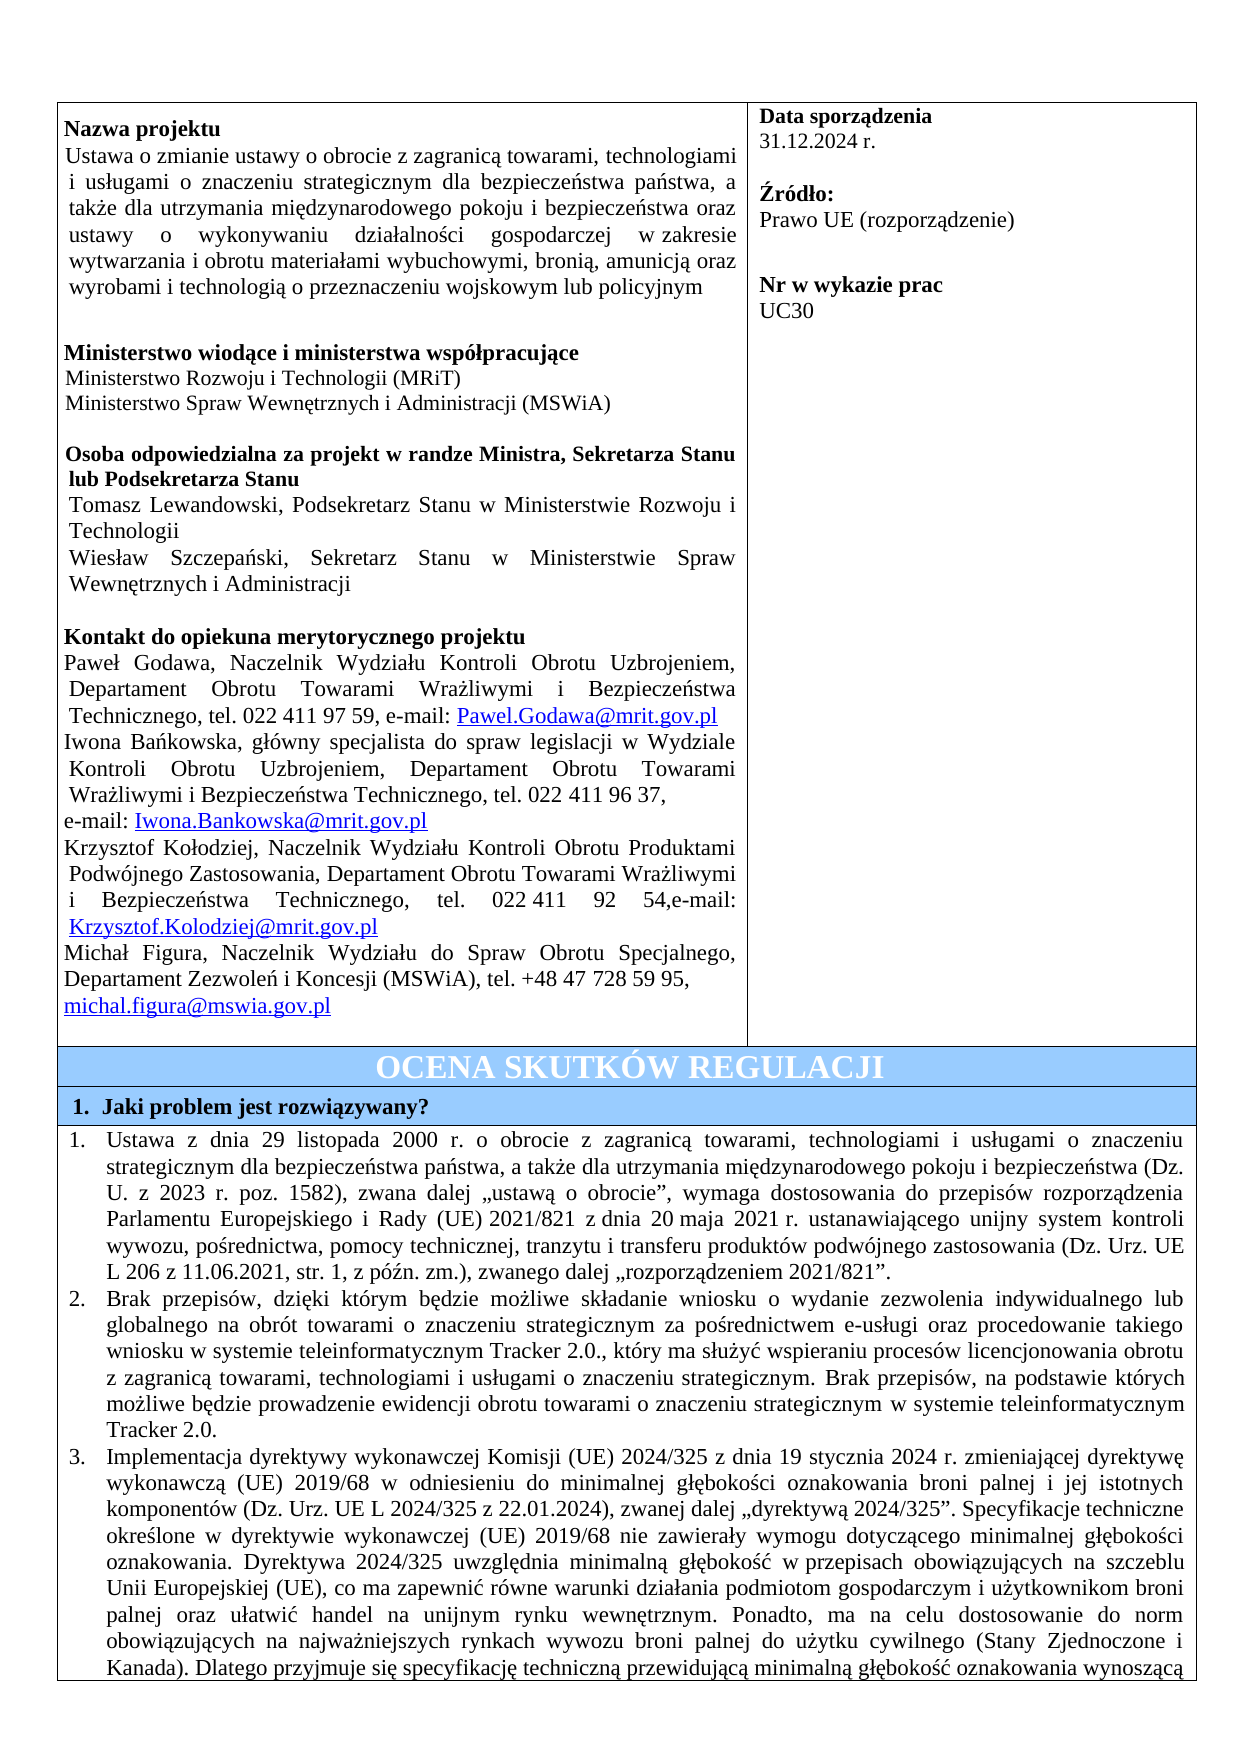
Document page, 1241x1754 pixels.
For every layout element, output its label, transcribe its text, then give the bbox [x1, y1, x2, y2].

table_cell OCENA SKUTKÓW REGULACJI [58, 1047, 1196, 1086]
table_cell Jaki problem jest rozwiązywany? [58, 1087, 1196, 1125]
table_header Data sporządzenia 31.12.2024 r. Źródło: Prawo UE (rozporządzenie) Nr w wykazie prac UC30 [748, 103, 1196, 1046]
table_header Nazwa projektu Ustawa o zmianie ustawy o obrocie z zagranicą towarami, technologiami i usługami o znaczeniu strategicznym dla bezpieczeństwa państwa, a także dla utrzymania międzynarodowego pokoju i bezpieczeństwa oraz ustawy o wykonywaniu działalności gospodarczej w zakresie wytwarzania i obrotu materiałami wybuchowymi, bronią, amunicją oraz wyrobami i technologią o przeznaczeniu wojskowym lub policyjnym Ministerstwo wiodące i ministerstwa współpracujące Ministerstwo Rozwoju i Technologii (MRiT) Ministerstwo Spraw Wewnętrznych i Administracji (MSWiA) Osoba odpowiedzialna za projekt w randze Ministra, Sekretarza Stanu lub Podsekretarza Stanu Tomasz Lewandowski, Podsekretarz Stanu w Ministerstwie Rozwoju i Technologii Wiesław Szczepański, Sekretarz Stanu w Ministerstwie Spraw Wewnętrznych i Administracji Kontakt do opiekuna merytorycznego projektu Paweł Godawa, Naczelnik Wydziału Kontroli Obrotu Uzbrojeniem, Departament Obrotu Towarami Wrażliwymi i Bezpieczeństwa Technicznego, tel. 022 411 97 59, e-mail: Pawel.Godawa@mrit.gov.pl Iwona Bańkowska, główny specjalista do spraw legislacji w Wydziale Kontroli Obrotu Uzbrojeniem, Departament Obrotu Towarami Wrażliwymi i Bezpieczeństwa Technicznego, tel. 022 411 96 37, e-mail: Iwona.Bankowska@mrit.gov.pl Krzysztof Kołodziej, Naczelnik Wydziału Kontroli Obrotu Produktami Podwójnego Zastosowania, Departament Obrotu Towarami Wrażliwymi i Bezpieczeństwa Technicznego, tel. 022 411 92 54,e-mail: Krzysztof.Kolodziej@mrit.gov.pl Michał Figura, Naczelnik Wydziału do Spraw Obrotu Specjalnego, Departament Zezwoleń i Koncesji (MSWiA), tel. +48 47 728 59 95, michal.figura@mswia.gov.pl [58, 103, 747, 1046]
